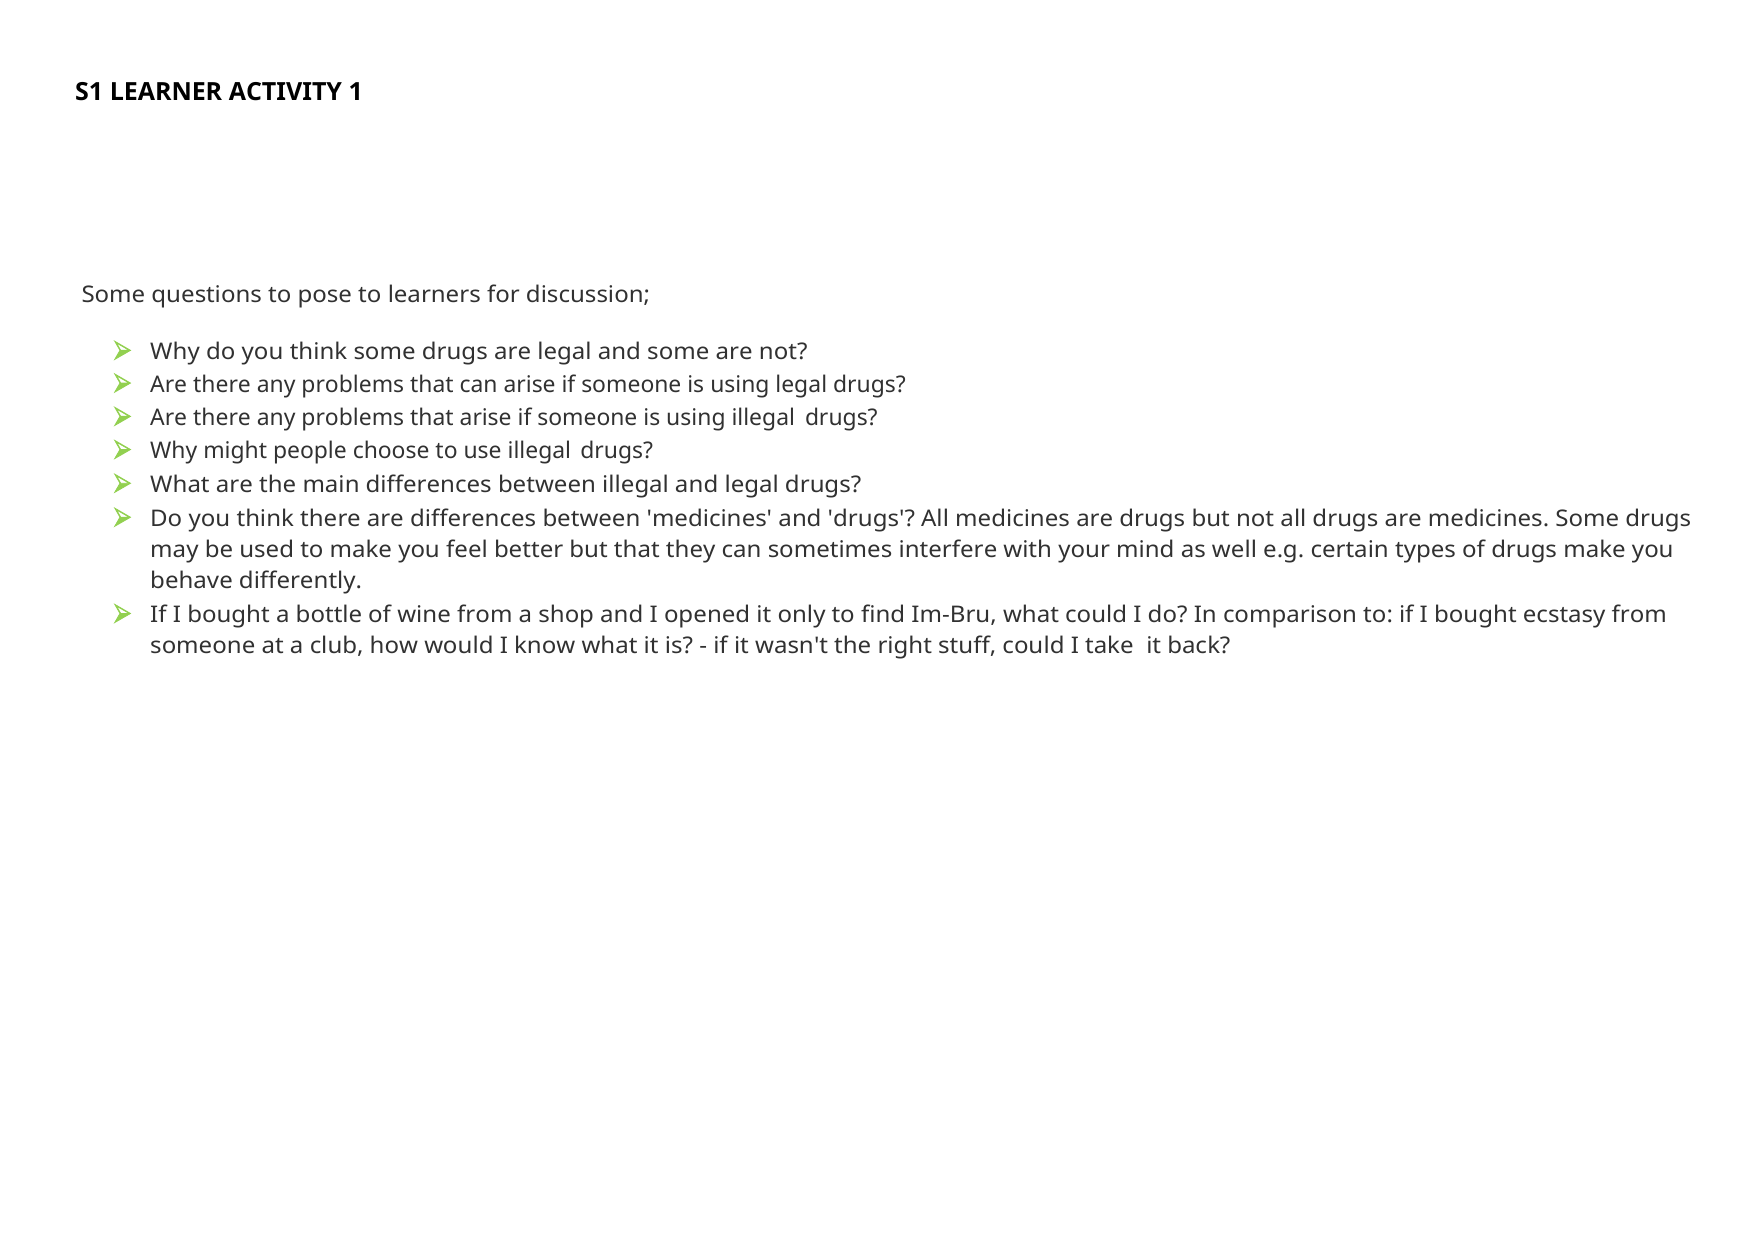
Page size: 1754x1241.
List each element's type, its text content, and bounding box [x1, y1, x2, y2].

list Why do you think some drugs are legal and some are not? [112, 335, 1721, 366]
list What are the main differences between illegal and legal drugs? [112, 468, 1721, 499]
list Do you think there are differences between 'medicines' and 'drugs'? All medicines are drugs but not all drugs are medicines. Some drugs may be used to make you feel better but that they can sometimes interfere with your mind as well e.g. certain types of drugs make you behave differently. [112, 502, 1721, 595]
list Are there any problems that can arise if someone is using legal drugs? [112, 367, 1721, 399]
list Why might people choose to use illegal drugs? [112, 434, 1721, 465]
list If I bought a bottle of wine from a shop and I opened it only to find Im-Bru, what could I do? In comparison to: if I bought ecstasy from someone at a club, how would I know what it is? - if it wasn't the right stuff, could I take it back? [112, 598, 1721, 661]
text Some questions to pose to learners for discussion; [75, 278, 1721, 309]
list Are there any problems that arise if someone is using illegal drugs? [112, 401, 1721, 432]
